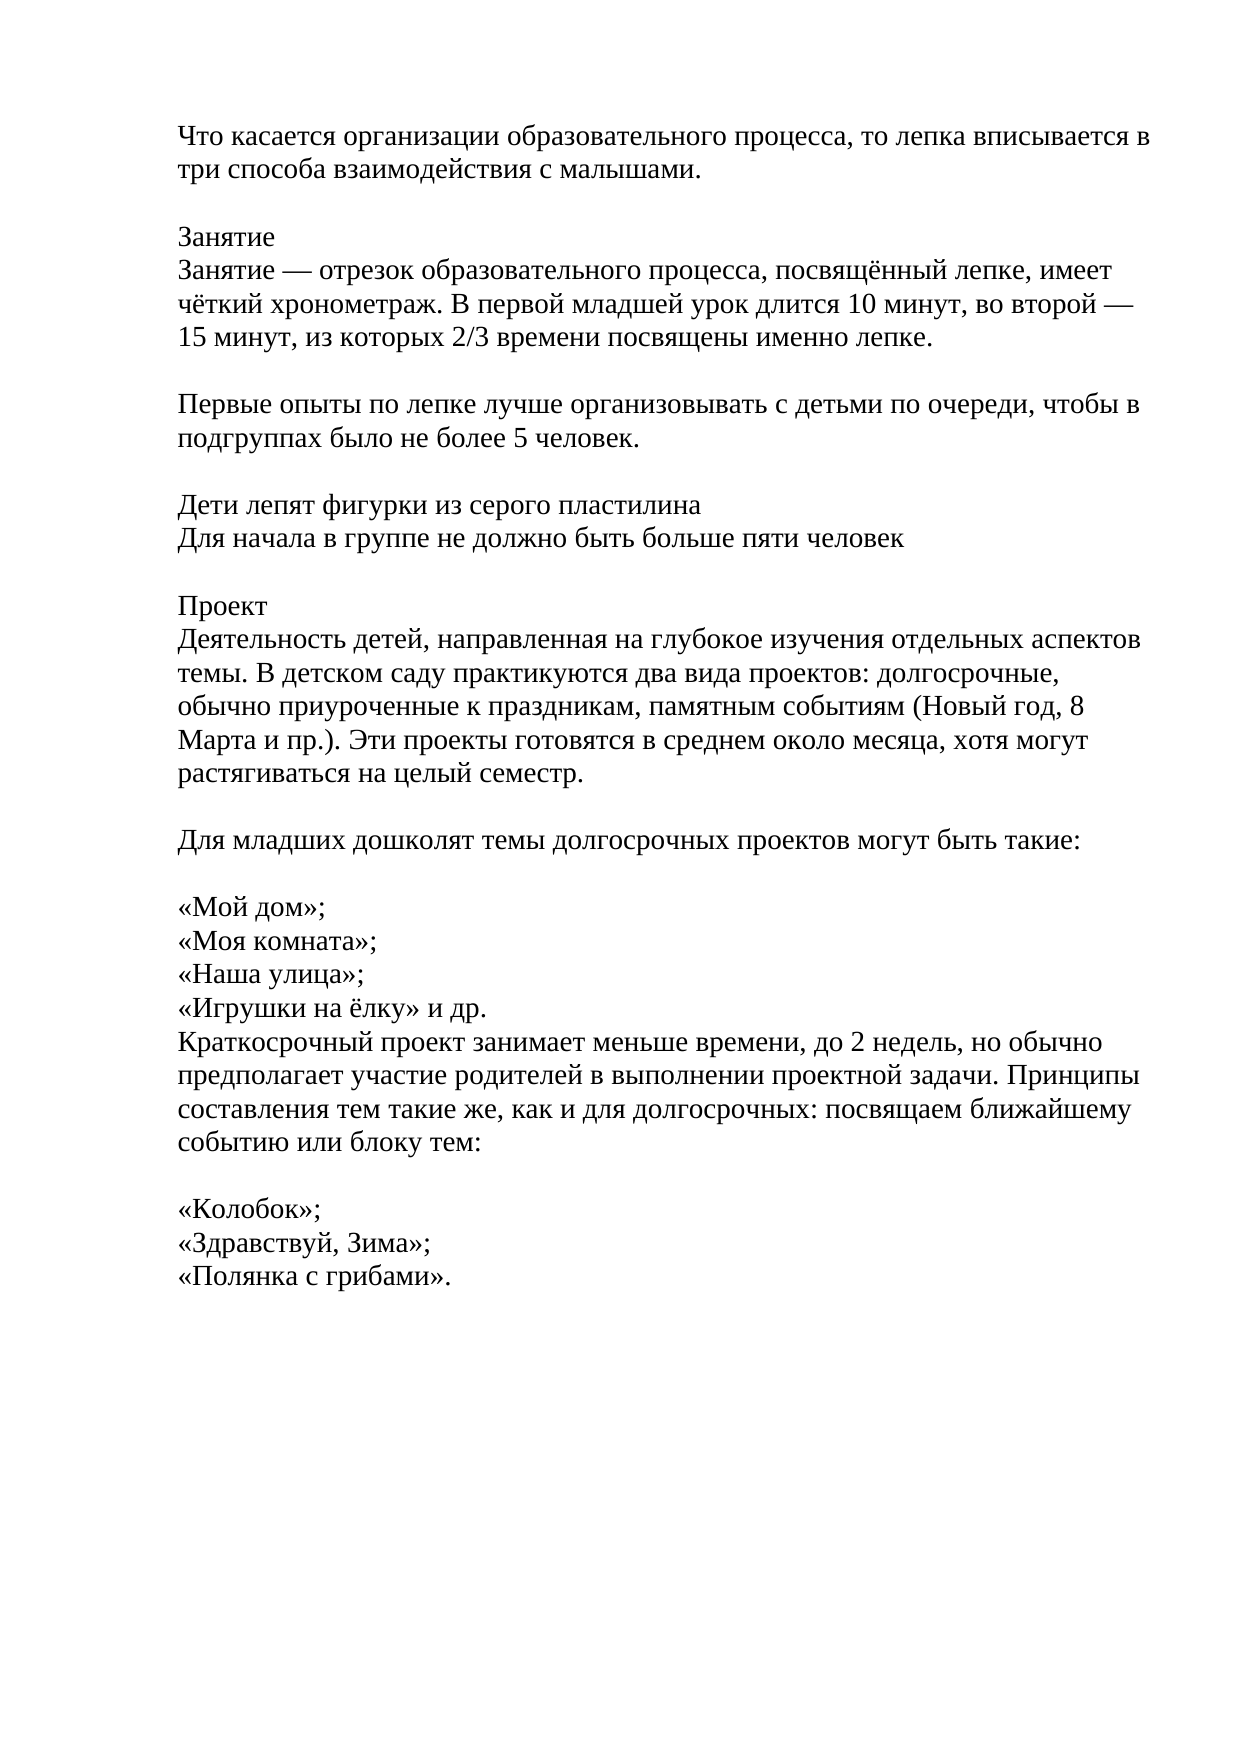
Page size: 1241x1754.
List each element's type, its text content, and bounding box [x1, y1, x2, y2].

text Первые опыты по лепке лучше организовывать с детьми по очереди, чтобы в подгруппах было не более 5 человек. [177, 386, 1152, 453]
text Для младших дошколят темы долгосрочных проектов могут быть такие: [177, 822, 1152, 856]
text «Здравствуй, Зима»; [177, 1225, 1152, 1258]
text Краткосрочный проект занимает меньше времени, до 2 недель, но обычно предполагает участие родителей в выполнении проектной задачи. Принципы составления тем такие же, как и для долгосрочных: посвящаем ближайшему событию или блоку тем: [177, 1024, 1152, 1158]
text «Игрушки на ёлку» и др. [177, 990, 1152, 1024]
text «Колобок»; [177, 1191, 1152, 1225]
text Для начала в группе не должно быть больше пяти человек [177, 521, 1152, 554]
text «Мой дом»; [177, 889, 1152, 923]
text Дети лепят фигурки из серого пластилина [177, 487, 1152, 521]
text Проект [177, 588, 1152, 621]
text «Наша улица»; [177, 957, 1152, 990]
text Занятие — отрезок образовательного процесса, посвящённый лепке, имеет чёткий хронометраж. В первой младшей урок длится 10 минут, во второй — 15 минут, из которых 2/3 времени посвящены именно лепке. [177, 252, 1152, 353]
text Занятие [177, 219, 1152, 252]
text «Полянка с грибами». [177, 1258, 1152, 1292]
text «Моя комната»; [177, 923, 1152, 957]
text Что касается организации образовательного процесса, то лепка вписывается в три способа взаимодействия с малышами. [177, 118, 1152, 185]
text Деятельность детей, направленная на глубокое изучения отдельных аспектов темы. В детском саду практикуются два вида проектов: долгосрочные, обычно приуроченные к праздникам, памятным событиям (Новый год, 8 Марта и пр.). Эти проекты готовятся в среднем около месяца, хотя могут растягиваться на целый семестр. [177, 621, 1152, 789]
